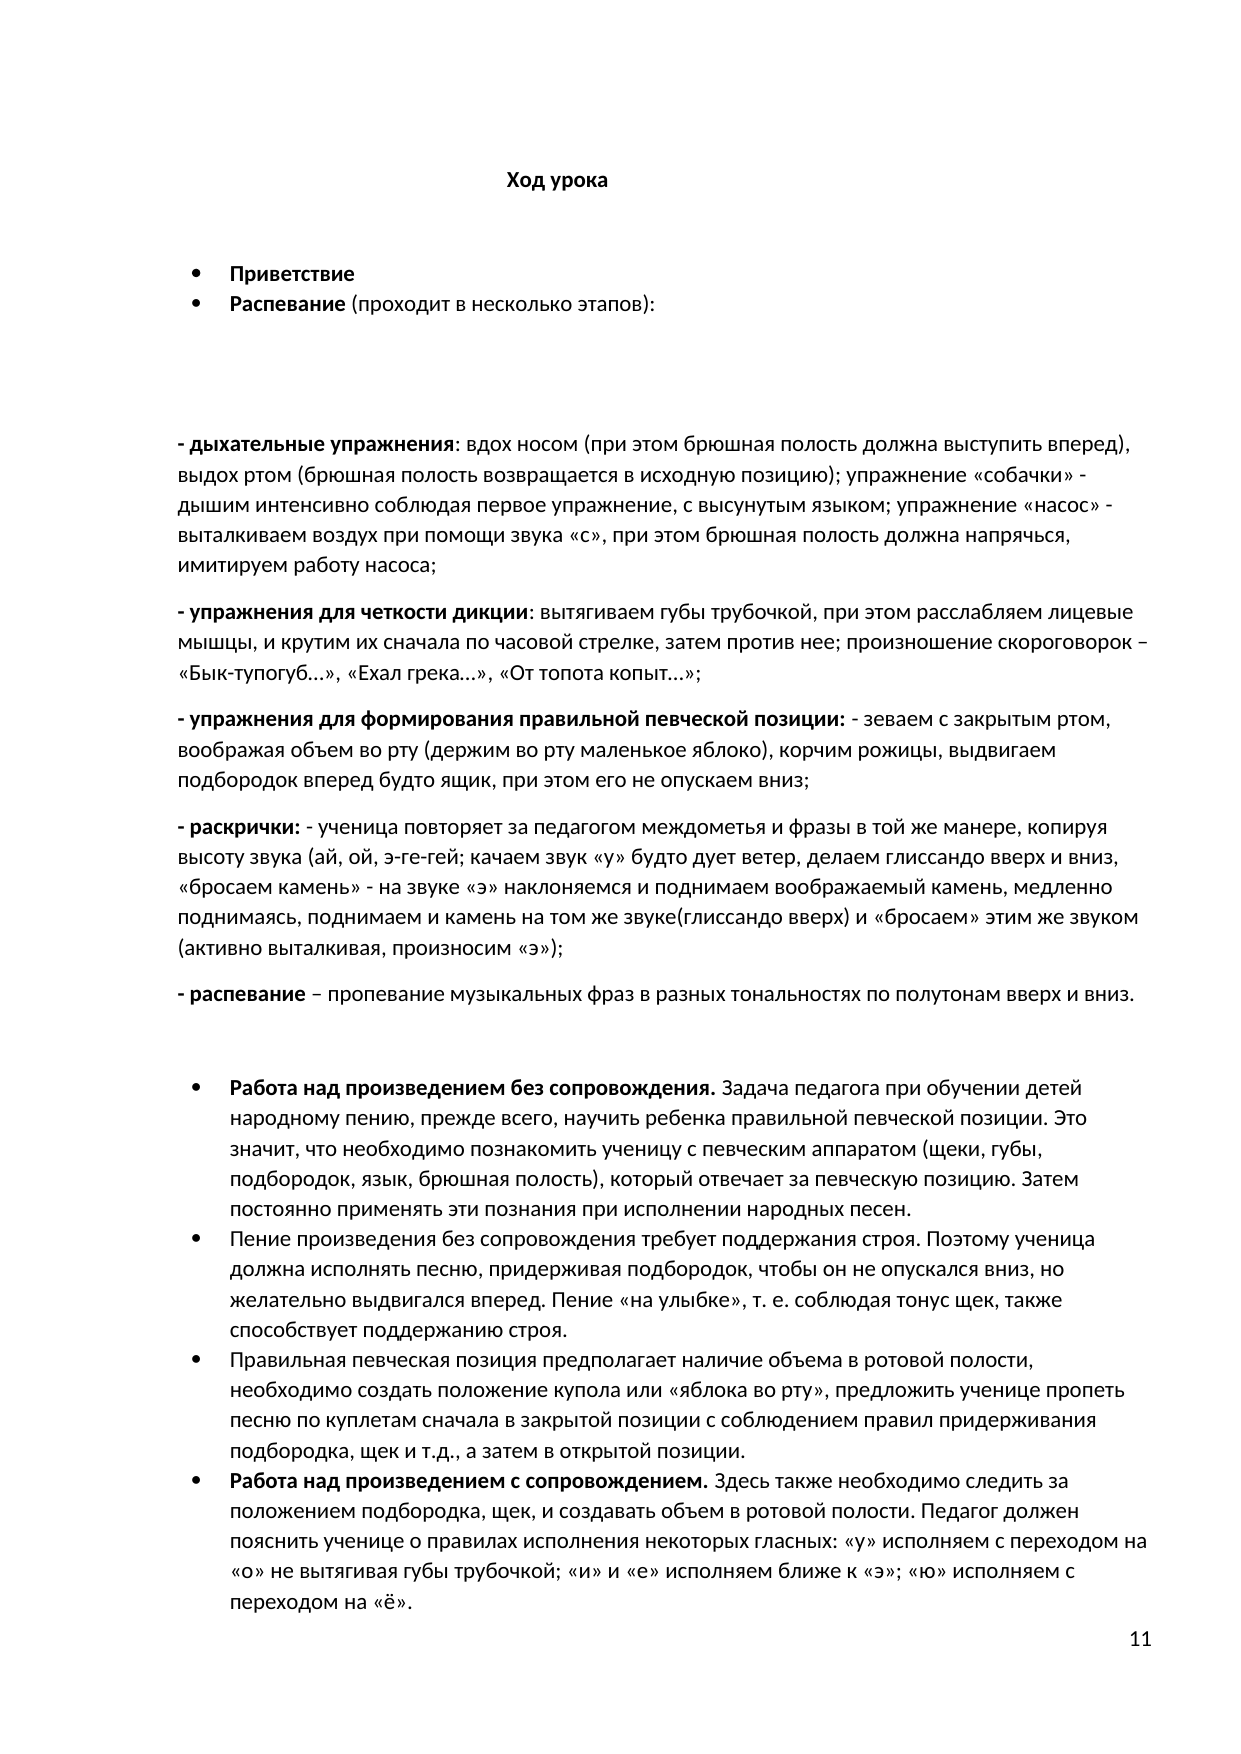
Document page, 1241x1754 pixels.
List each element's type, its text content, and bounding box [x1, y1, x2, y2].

text Ход урока [177, 165, 1152, 193]
list Приветствие [192, 259, 1152, 287]
text - упражнения для четкости дикции: вытягиваем губы трубочкой, при этом расслабляем лицевые мышцы, и крутим их сначала по часовой стрелке, затем против нее; произношение скороговорок – «Бык-тупогуб…», «Ехал грека…», «От топота копыт…»; [177, 597, 1152, 686]
list Работа над произведением без сопровождения. Задача педагога при обучении детей народному пению, прежде всего, научить ребенка правильной певческой позиции. Это значит, что необходимо познакомить ученицу с певческим аппаратом (щеки, губы, подбородок, язык, брюшная полость), который отвечает за певческую позицию. Затем постоянно применять эти познания при исполнении народных песен. [192, 1073, 1152, 1222]
list Работа над произведением с сопровождением. Здесь также необходимо следить за положением подбородка, щек, и создавать объем в ротовой полости. Педагог должен пояснить ученице о правилах исполнения некоторых гласных: «у» исполняем с переходом на «о» не вытягивая губы трубочкой; «и» и «е» исполняем ближе к «э»; «ю» исполняем с переходом на «ё». [192, 1466, 1152, 1615]
text - дыхательные упражнения: вдох носом (при этом брюшная полость должна выступить вперед), выдох ртом (брюшная полость возвращается в исходную позицию); упражнение «собачки» - дышим интенсивно соблюдая первое упражнение, с высунутым языком; упражнение «насос» - выталкиваем воздух при помощи звука «с», при этом брюшная полость должна напрячься, имитируем работу насоса; [177, 429, 1152, 578]
text - раскрички: - ученица повторяет за педагогом междометья и фразы в той же манере, копируя высоту звука (ай, ой, э-ге-гей; качаем звук «у» будто дует ветер, делаем глиссандо вверх и вниз, «бросаем камень» - на звуке «э» наклоняемся и поднимаем воображаемый камень, медленно поднимаясь, поднимаем и камень на том же звуке(глиссандо вверх) и «бросаем» этим же звуком (активно выталкивая, произносим «э»); [177, 812, 1152, 961]
list Правильная певческая позиция предполагает наличие объема в ротовой полости, необходимо создать положение купола или «яблока во рту», предложить ученице пропеть песню по куплетам сначала в закрытой позиции с соблюдением правил придерживания подбородка, щек и т.д., а затем в открытой позиции. [192, 1345, 1152, 1464]
text - распевание – пропевание музыкальных фраз в разных тональностях по полутонам вверх и вниз. [177, 979, 1152, 1008]
list Распевание (проходит в несколько этапов): [192, 289, 1152, 317]
list Пение произведения без сопровождения требует поддержания строя. Поэтому ученица должна исполнять песню, придерживая подбородок, чтобы он не опускался вниз, но желательно выдвигался вперед. Пение «на улыбке», т. е. соблюдая тонус щек, также способствует поддержанию строя. [192, 1224, 1152, 1343]
text - упражнения для формирования правильной певческой позиции: - зеваем с закрытым ртом, воображая объем во рту (держим во рту маленькое яблоко), корчим рожицы, выдвигаем подбородок вперед будто ящик, при этом его не опускаем вниз; [177, 704, 1152, 793]
